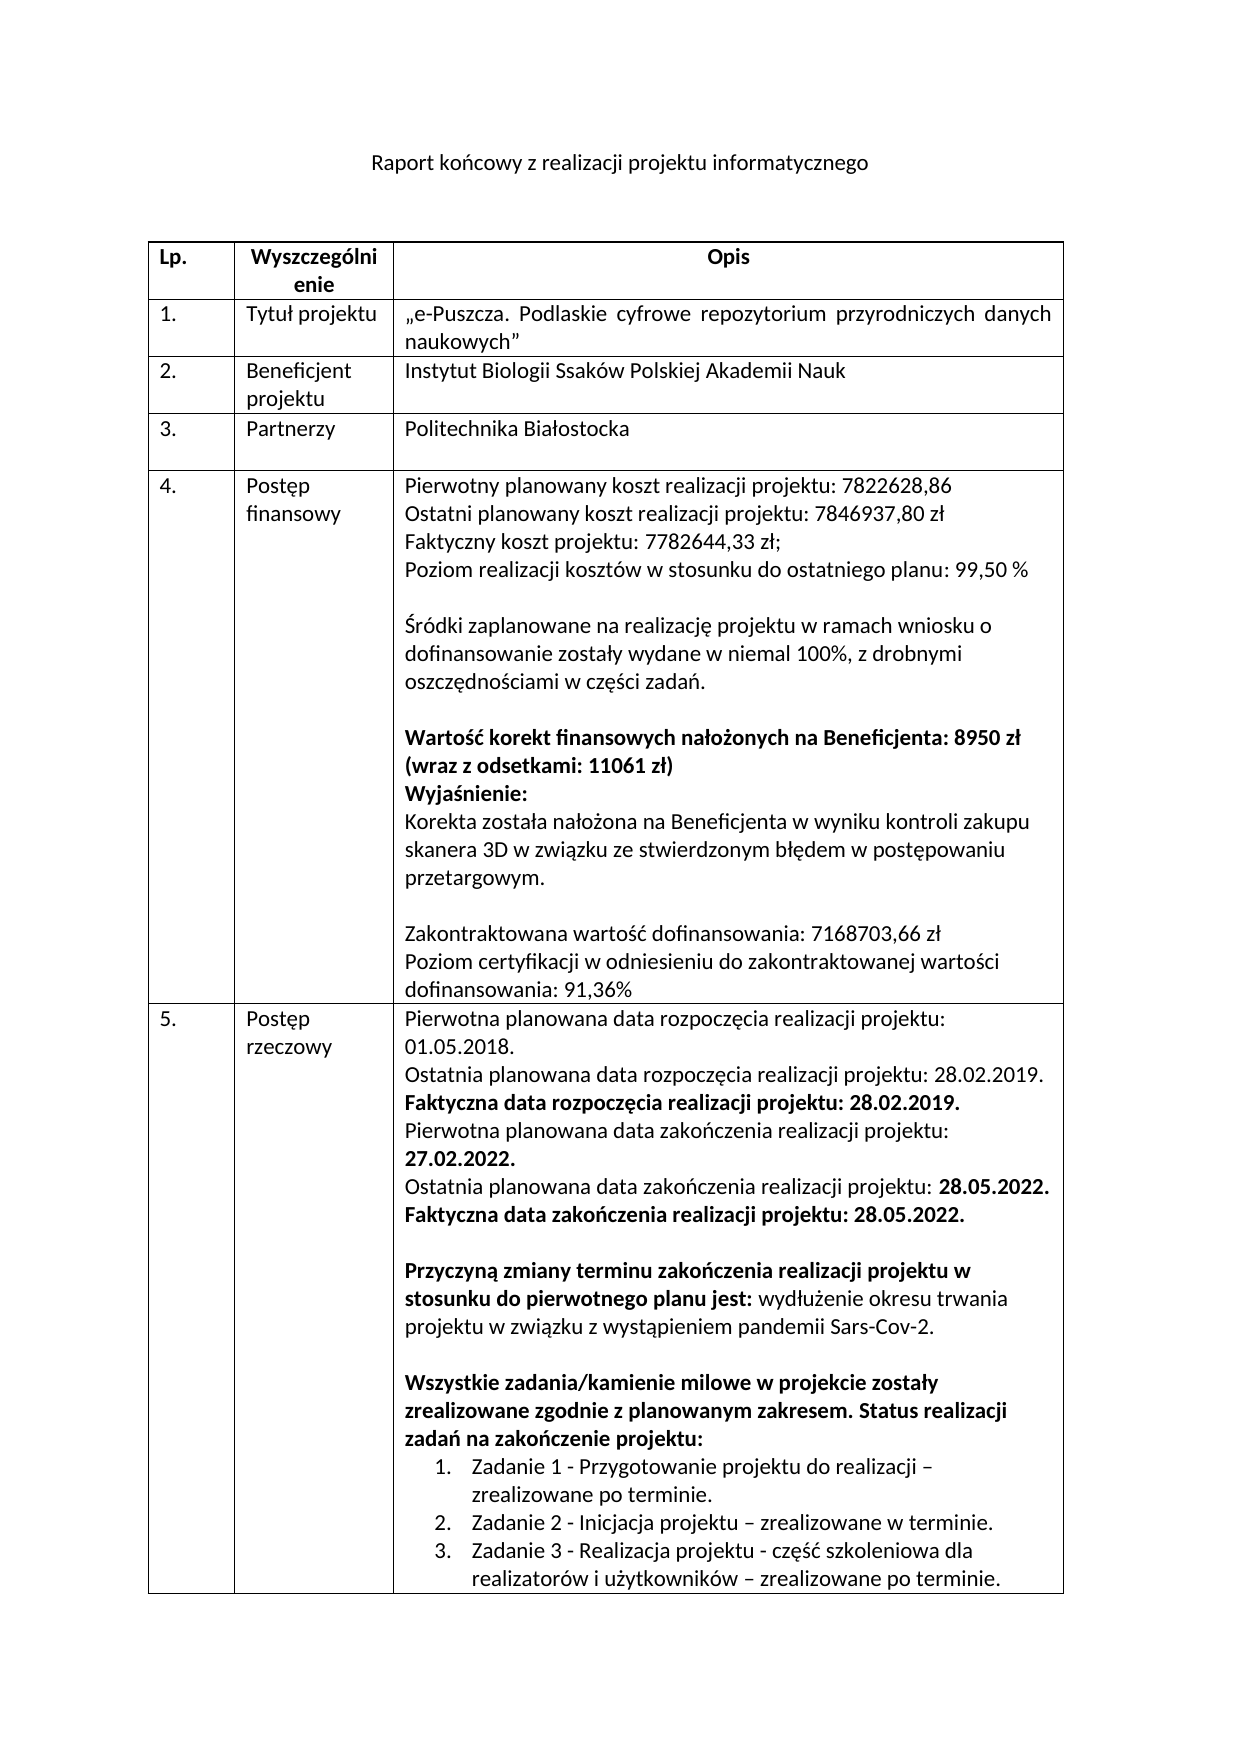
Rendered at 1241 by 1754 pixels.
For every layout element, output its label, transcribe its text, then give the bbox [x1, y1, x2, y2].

table_cell Beneficjent projektu [235, 357, 393, 413]
table_cell „e-Puszcza. Podlaskie cyfrowe repozytorium przyrodniczych danych naukowych” [394, 300, 1063, 356]
table_cell [149, 471, 234, 1003]
table_cell Pierwotny planowany koszt realizacji projektu: 7822628,86 Ostatni planowany koszt realizacji projektu: 7846937,80 zł Faktyczny koszt projektu: 7782644,33 zł; Poziom realizacji kosztów w stosunku do ostatniego planu: 99,50 % Śródki zaplanowane na realizację projektu w ramach wniosku o dofinansowanie zostały wydane w niemal 100%, z drobnymi oszczędnościami w części zadań. Wartość korekt finansowych nałożonych na Beneficjenta: 8950 zł (wraz z odsetkami: 11061 zł) Wyjaśnienie: Korekta została nałożona na Beneficjenta w wyniku kontroli zakupu skanera 3D w związku ze stwierdzonym błędem w postępowaniu przetargowym. Zakontraktowana wartość dofinansowania: 7168703,66 zł Poziom certyfikacji w odniesieniu do zakontraktowanej wartości dofinansowania: 91,36% [394, 471, 1063, 1003]
table_header Lp. [149, 243, 234, 298]
table_cell Instytut Biologii Ssaków Polskiej Akademii Nauk [394, 357, 1063, 413]
text Raport końcowy z realizacji projektu informatycznego [148, 148, 1093, 176]
table_cell [149, 300, 234, 356]
table_cell Politechnika Białostocka [394, 414, 1063, 470]
table_cell Partnerzy [235, 414, 393, 470]
table_header Opis [394, 243, 1063, 298]
table_cell [149, 414, 234, 470]
table_cell Postęp rzeczowy [235, 1004, 393, 1593]
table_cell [394, 1004, 1063, 1593]
table_header Wyszczególnienie [235, 243, 393, 298]
table_cell [149, 1004, 234, 1593]
table_cell [149, 357, 234, 413]
table_cell Tytuł projektu [235, 300, 393, 356]
table_cell Postęp finansowy [235, 471, 393, 1003]
